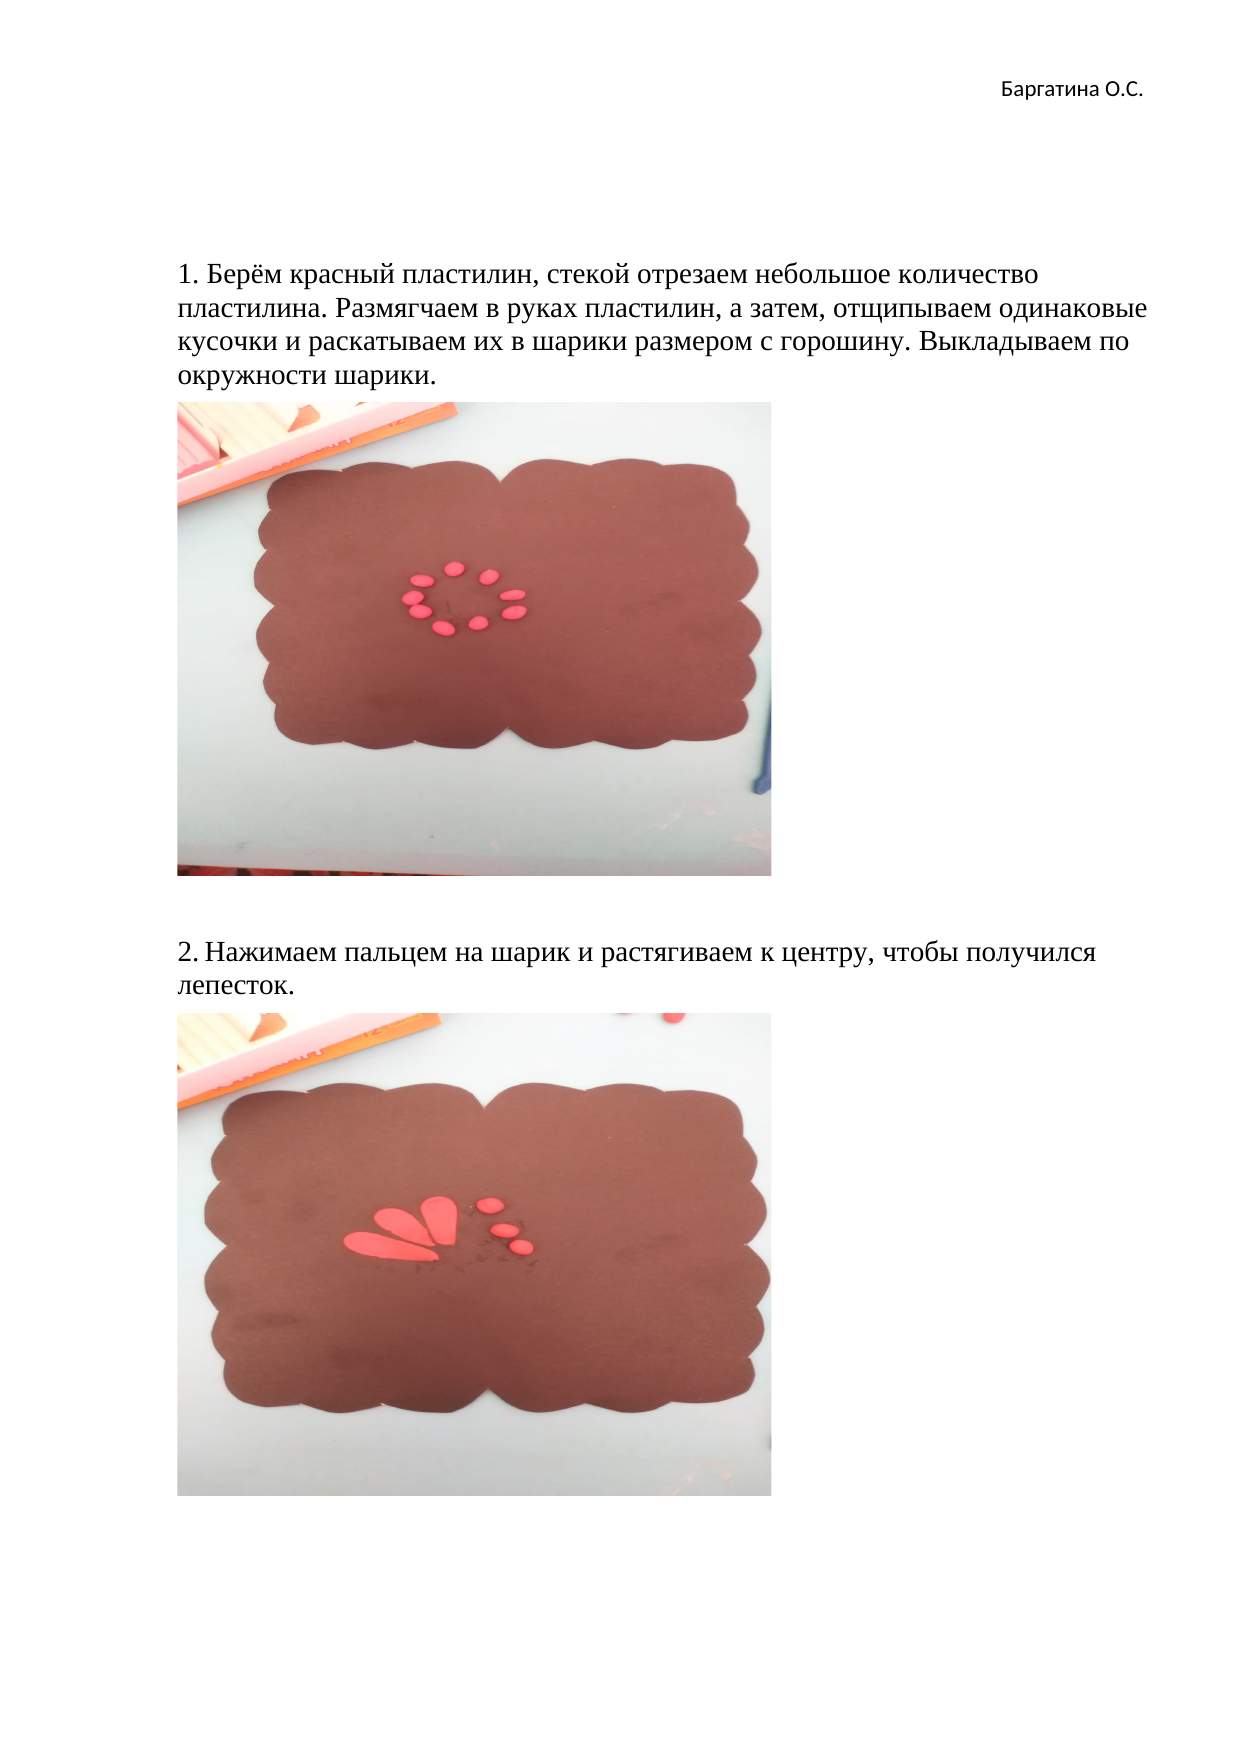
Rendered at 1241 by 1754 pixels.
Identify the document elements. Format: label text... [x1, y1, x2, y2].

text 1. Берём красный пластилин, стекой отрезаем небольшое количество пластилина. Размягчаем в руках пластилин, а затем, отщипываем одинаковые кусочки и раскатываем их в шарики размером с горошину. Выкладываем по окружности шарики. [177, 256, 1152, 390]
text 2. Нажимаем пальцем на шарик и растягиваем к центру, чтобы получился лепесток. [177, 934, 1152, 1001]
picture [177, 1013, 772, 1496]
picture [177, 402, 772, 876]
